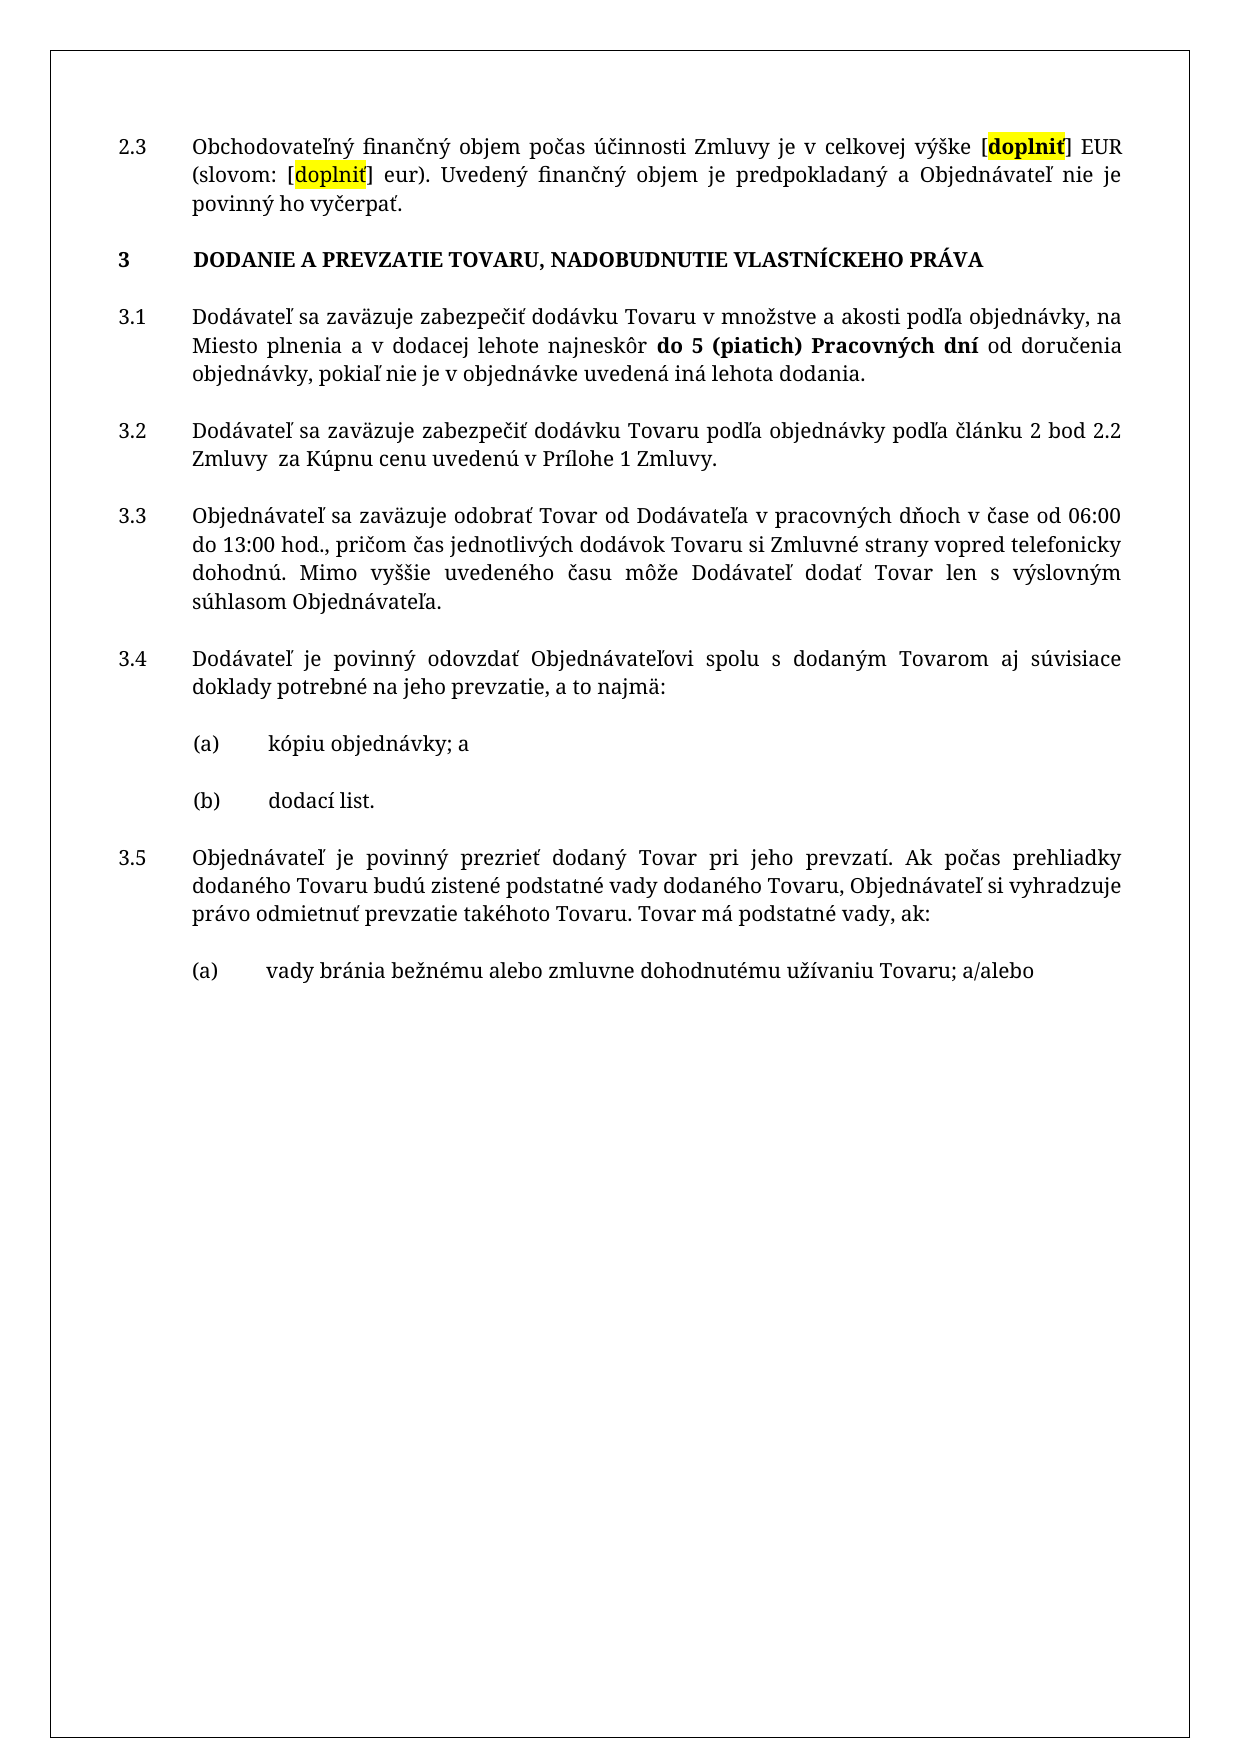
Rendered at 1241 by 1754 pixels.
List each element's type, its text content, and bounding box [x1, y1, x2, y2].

list DODANIE A PREVZATIE TOVARU, NADOBUDNUTIE VLASTNÍCKEHO PRÁVA [118, 246, 1122, 274]
list Dodávateľ sa zaväzuje zabezpečiť dodávku Tovaru podľa objednávky podľa článku 2 bod 2.2 Zmluvy za Kúpnu cenu uvedenú v Prílohe 1 Zmluvy. [118, 416, 1122, 473]
list Obchodovateľný finančný objem počas účinnosti Zmluvy je v celkovej výške [doplniť] EUR (slovom: [doplniť] eur). Uvedený finančný objem je predpokladaný a Objednávateľ nie je povinný ho vyčerpať. [118, 132, 1122, 217]
list Dodávateľ je povinný odovzdať Objednávateľovi spolu s dodaným Tovarom aj súvisiace doklady potrebné na jeho prevzatie, a to najmä: [118, 644, 1122, 701]
list vady bránia bežnému alebo zmluvne dohodnutému užívaniu Tovaru; a/alebo [192, 956, 1122, 985]
list kópiu objednávky; a [193, 729, 1122, 757]
list dodací list. [193, 786, 1122, 814]
list Dodávateľ sa zaväzuje zabezpečiť dodávku Tovaru v množstve a akosti podľa objednávky, na Miesto plnenia a v dodacej lehote najneskôr do 5 (piatich) Pracovných dní od doručenia objednávky, pokiaľ nie je v objednávke uvedená iná lehota dodania. [118, 302, 1122, 388]
list Objednávateľ sa zaväzuje odobrať Tovar od Dodávateľa v pracovných dňoch v čase od 06:00 do 13:00 hod., pričom čas jednotlivých dodávok Tovaru si Zmluvné strany vopred telefonicky dohodnú. Mimo vyššie uvedeného času môže Dodávateľ dodať Tovar len s výslovným súhlasom Objednávateľa. [118, 501, 1122, 615]
list Objednávateľ je povinný prezrieť dodaný Tovar pri jeho prevzatí. Ak počas prehliadky dodaného Tovaru budú zistené podstatné vady dodaného Tovaru, Objednávateľ si vyhradzuje právo odmietnuť prevzatie takéhoto Tovaru. Tovar má podstatné vady, ak: [118, 843, 1122, 928]
